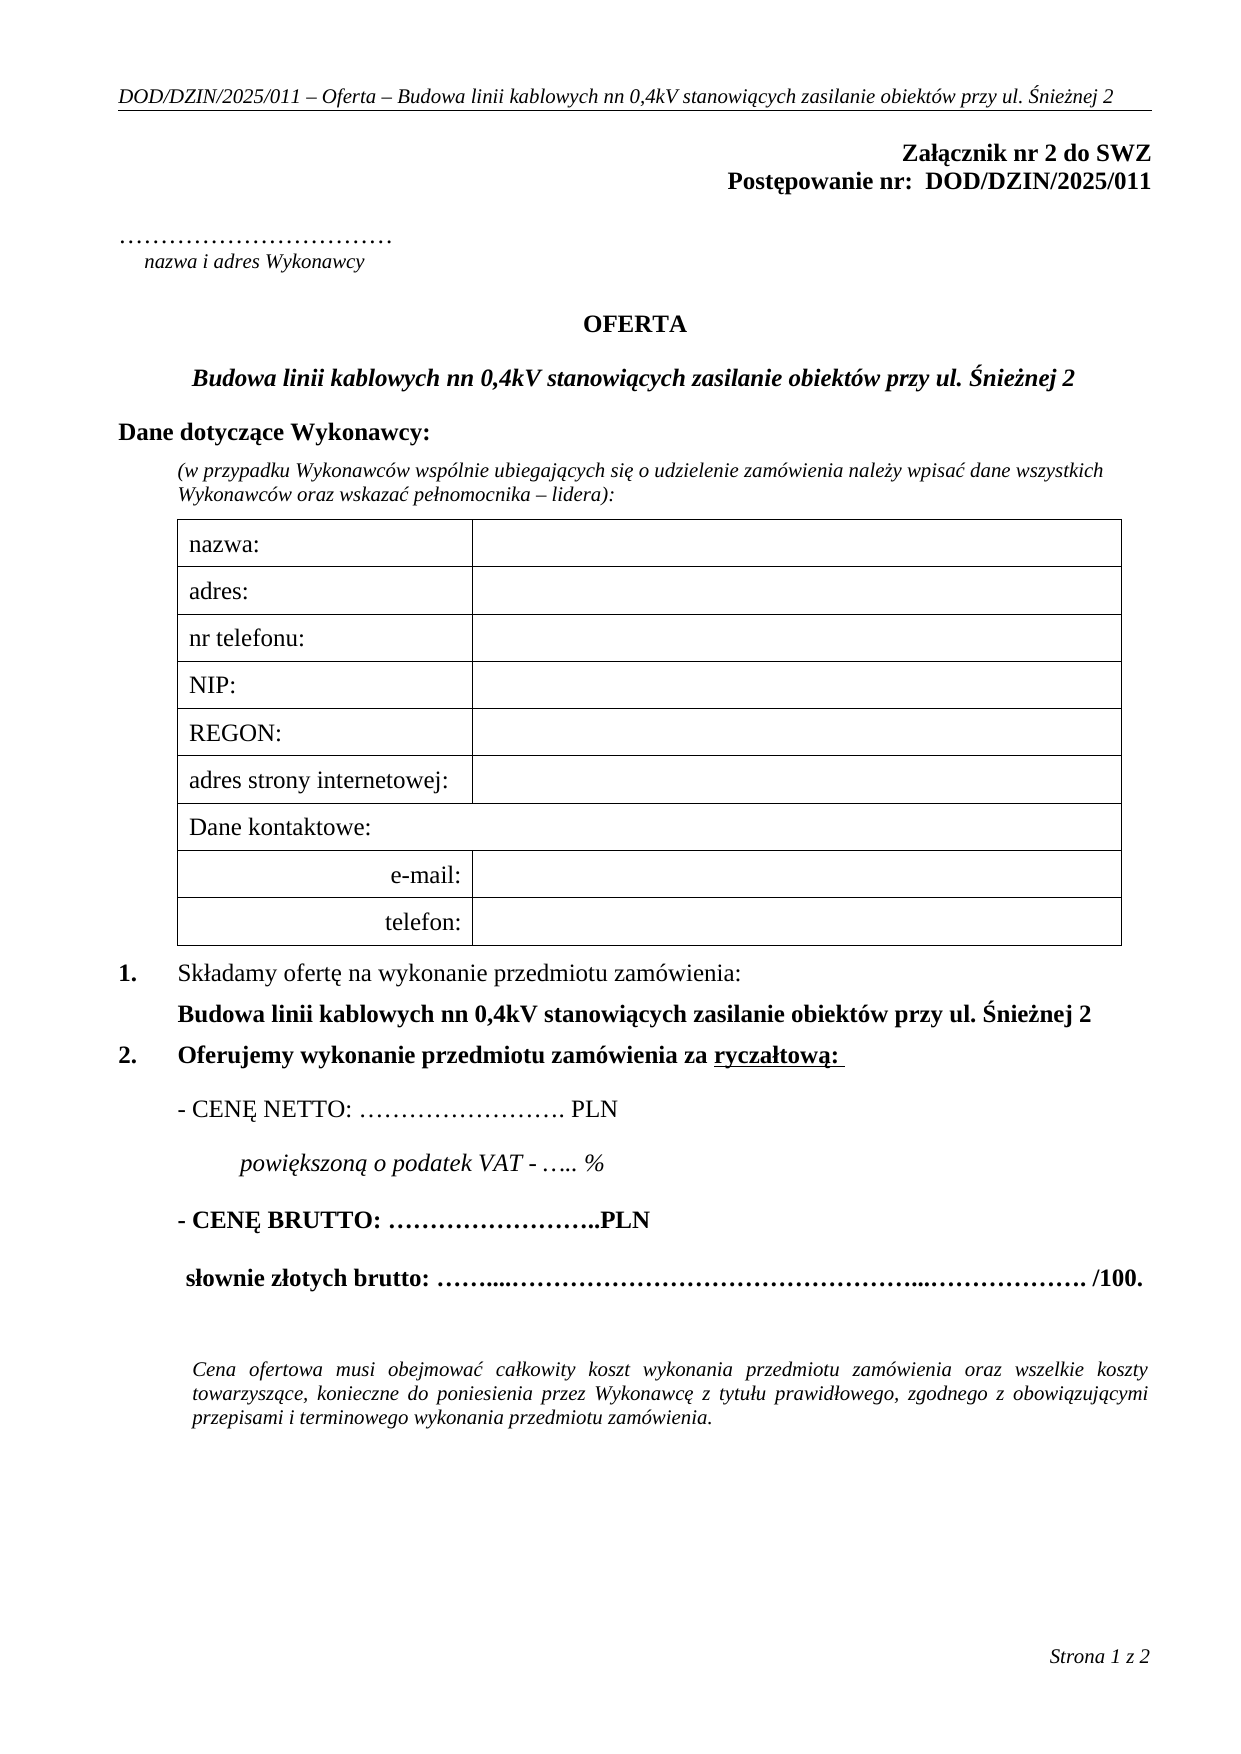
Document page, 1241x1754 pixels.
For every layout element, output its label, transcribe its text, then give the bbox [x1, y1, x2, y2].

text słownie złotych brutto: ……....…………………………………………...………………. /100. [177, 1263, 1152, 1292]
text 2. Oferujemy wykonanie przedmiotu zamówienia za ryczałtową: [118, 1041, 1152, 1069]
table_cell [473, 615, 1121, 661]
table_cell [473, 709, 1121, 755]
table_header [473, 520, 1121, 566]
text (w przypadku Wykonawców wspólnie ubiegających się o udzielenie zamówienia należy wpisać dane wszystkich Wykonawców oraz wskazać pełnomocnika – lidera): [177, 458, 1152, 506]
text Budowa linii kablowych nn 0,4kV stanowiących zasilanie obiektów przy ul. Śnieżnej 2 [118, 999, 1152, 1028]
table_cell [473, 898, 1121, 944]
text powiększoną o podatek VAT - ….. % [177, 1148, 1152, 1177]
table_cell e-mail: [178, 851, 472, 897]
table_cell NIP: [178, 662, 472, 708]
text Postępowanie nr: DOD/DZIN/2025/011 [118, 166, 1152, 195]
text - CENĘ NETTO: ……………………. PLN [177, 1094, 1152, 1123]
table_cell [473, 851, 1121, 897]
table_cell [473, 662, 1121, 708]
table_cell telefon: [178, 898, 472, 944]
table_cell [473, 756, 1121, 803]
table_header nazwa: [178, 520, 472, 566]
table_cell adres: [178, 567, 472, 613]
table_cell REGON: [178, 709, 472, 755]
text …………………………… [118, 220, 1152, 249]
table_cell Dane kontaktowe: [178, 804, 1121, 850]
list Składamy ofertę na wykonanie przedmiotu zamówienia: [118, 958, 1152, 987]
text OFERTA [118, 309, 1152, 338]
text nazwa i adres Wykonawcy [118, 249, 1152, 273]
text Budowa linii kablowych nn 0,4kV stanowiących zasilanie obiektów przy ul. Śnieżnej 2 [118, 363, 1152, 392]
text Załącznik nr 2 do SWZ [118, 138, 1152, 166]
table_cell nr telefonu: [178, 615, 472, 661]
table_cell [473, 567, 1121, 613]
text Dane dotyczące Wykonawcy: [118, 417, 1152, 446]
text - CENĘ BRUTTO: ……………………..PLN [177, 1206, 1152, 1234]
table_cell adres strony internetowej: [178, 756, 472, 803]
text Cena ofertowa musi obejmować całkowity koszt wykonania przedmiotu zamówienia oraz wszelkie koszty towarzyszące, konieczne do poniesienia przez Wykonawcę z tytułu prawidłowego, zgodnego z obowiązującymi przepisami i terminowego wykonania przedmiotu zamówienia. [192, 1357, 1152, 1429]
